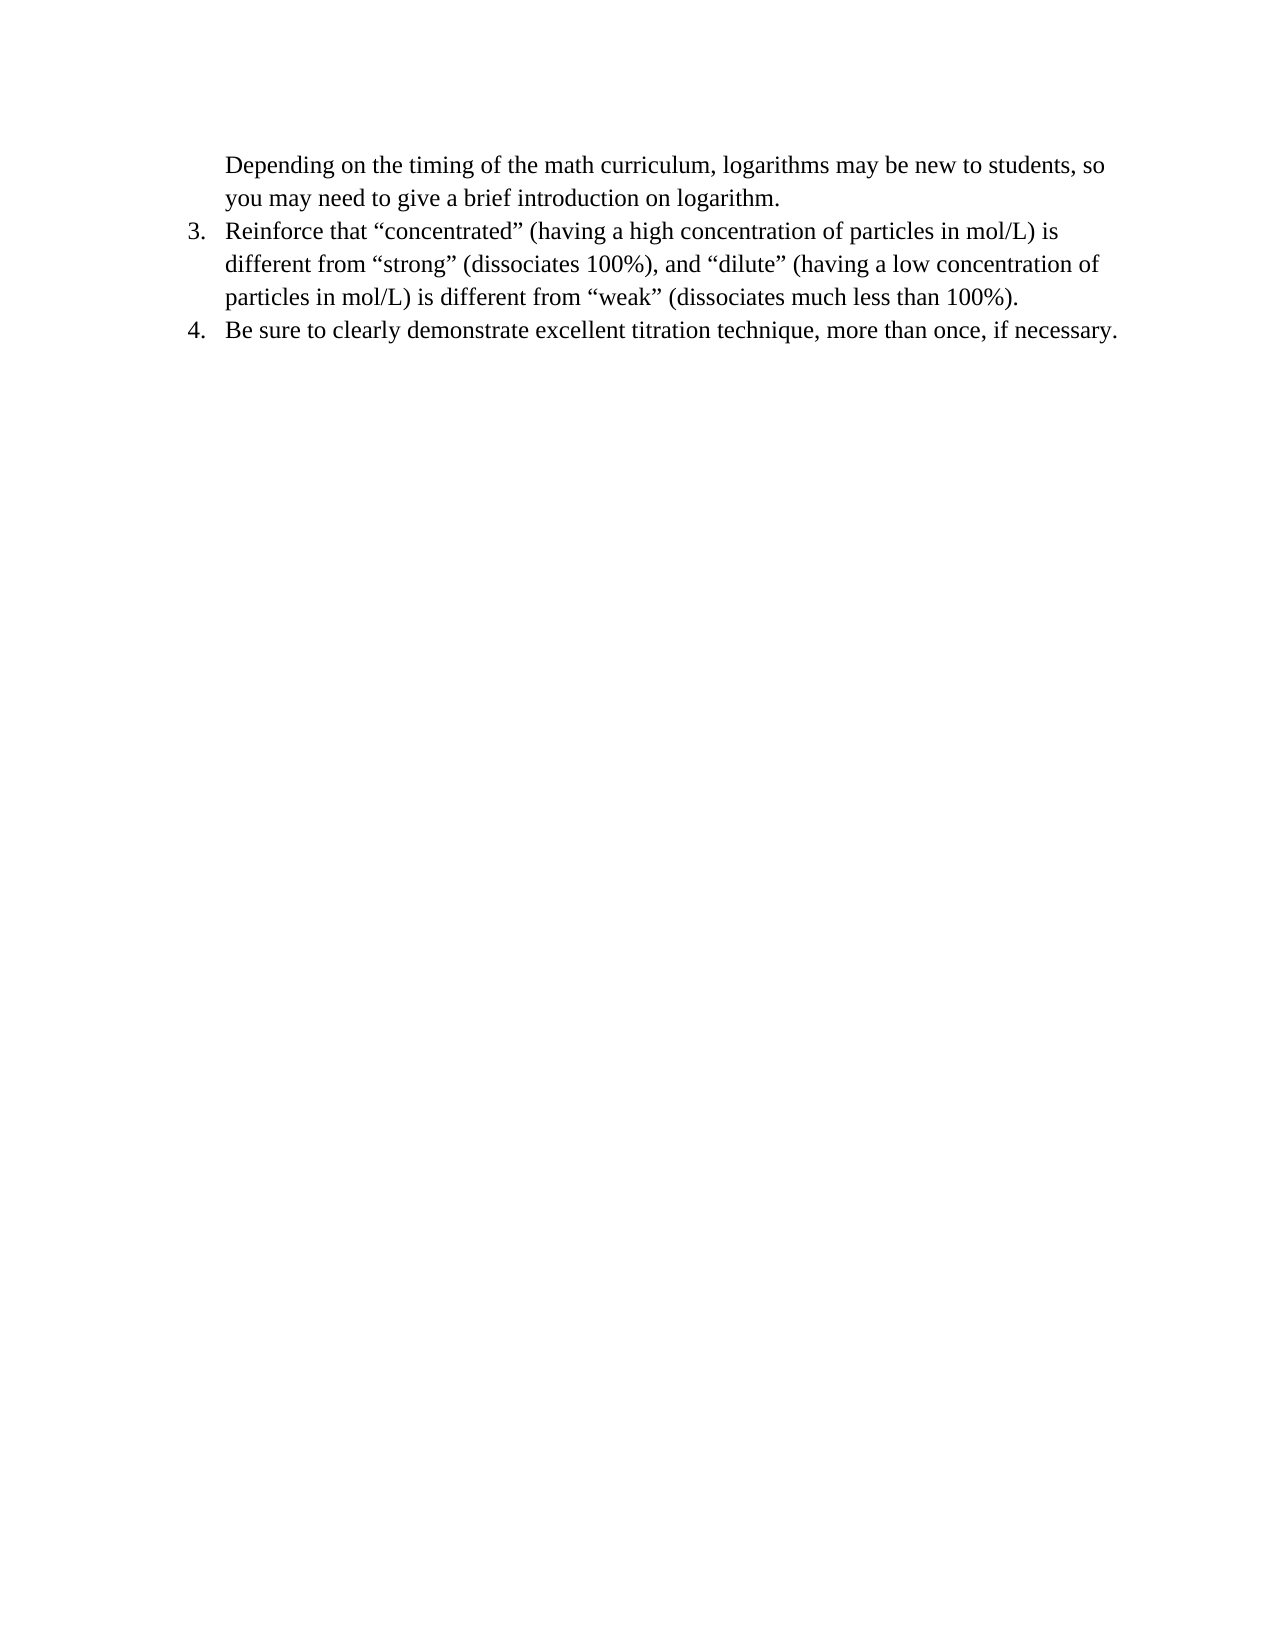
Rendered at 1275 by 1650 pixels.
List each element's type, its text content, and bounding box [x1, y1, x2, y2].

list Reinforce that “concentrated” (having a high concentration of particles in mol/L) is different from “strong” (dissociates 100%), and “dilute” (having a low concentration of particles in mol/L) is different from “weak” (dissociates much less than 100%). [187, 216, 1125, 311]
list Be sure to clearly demonstrate excellent titration technique, more than once, if necessary. [187, 315, 1125, 344]
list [187, 150, 1125, 212]
